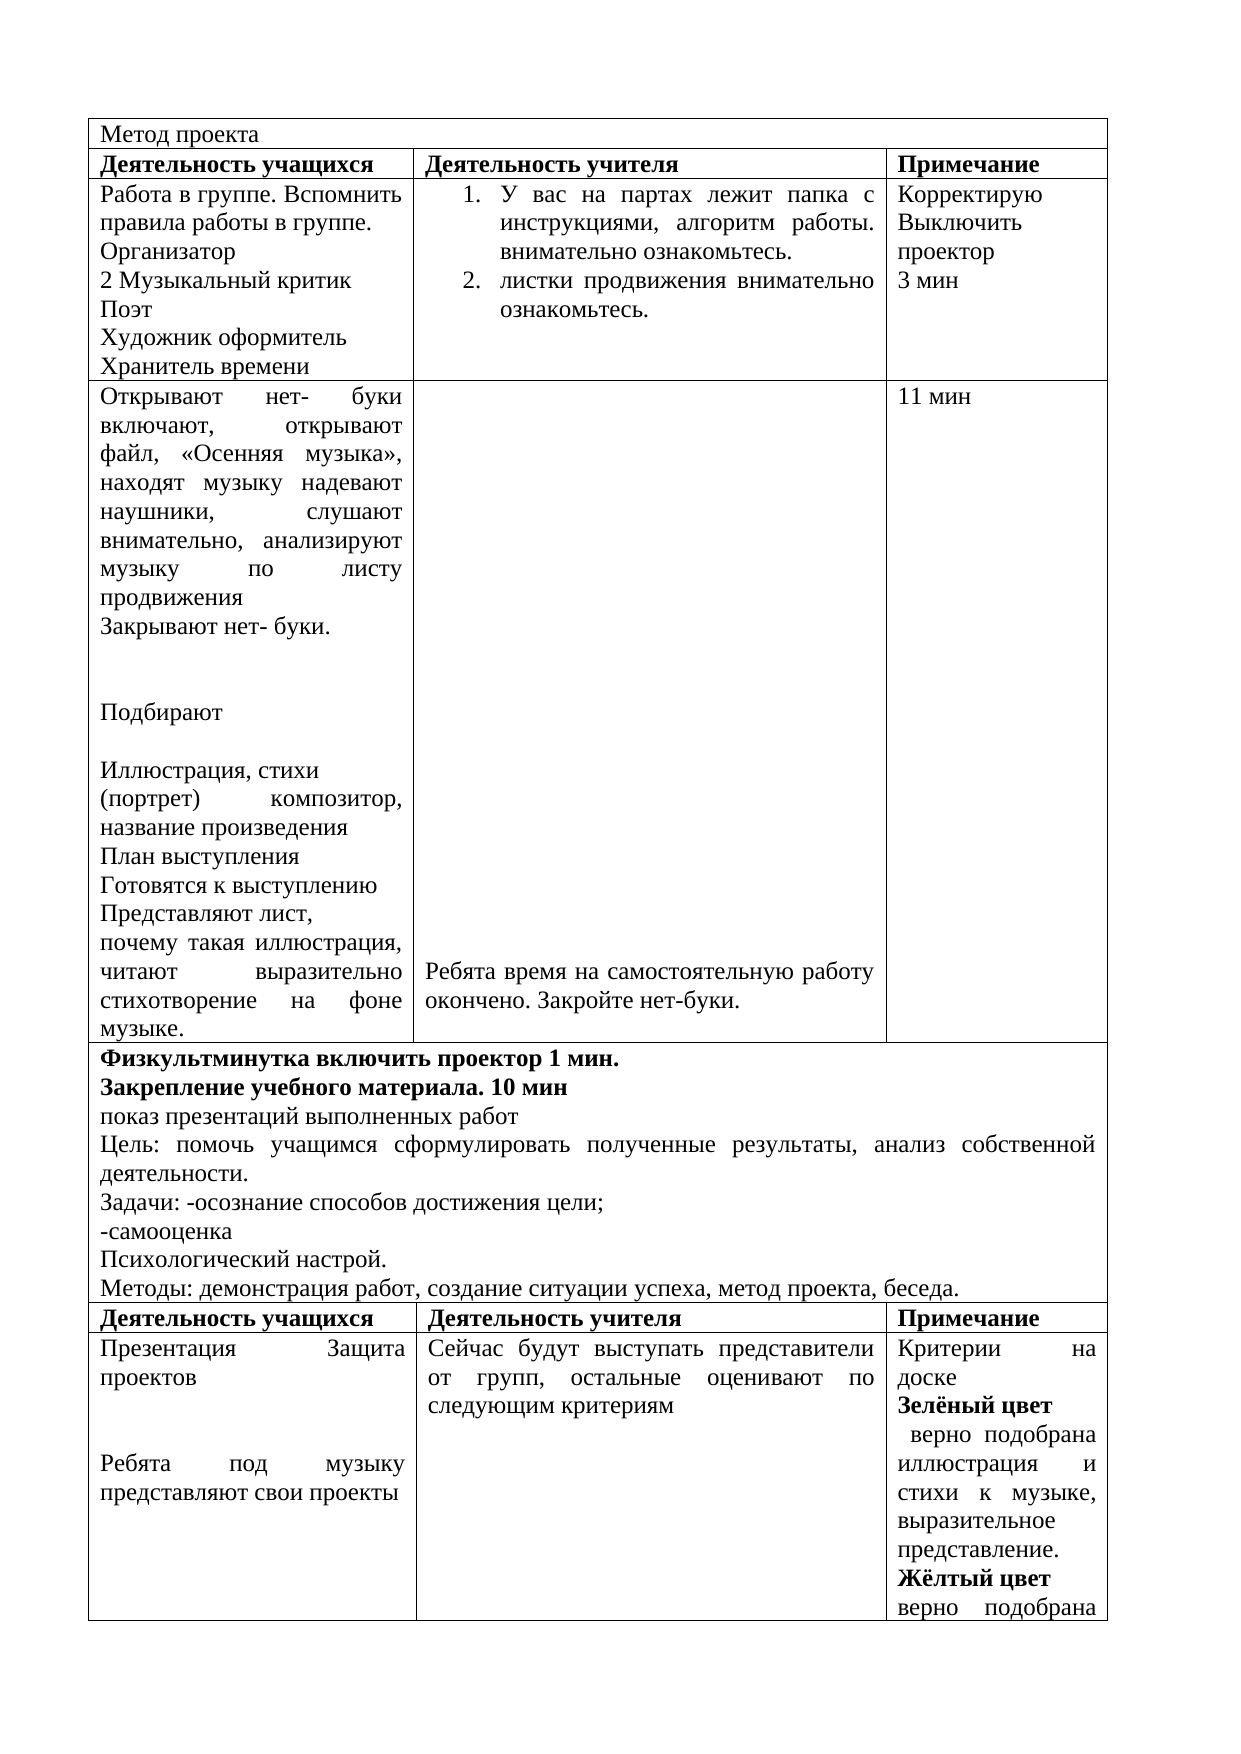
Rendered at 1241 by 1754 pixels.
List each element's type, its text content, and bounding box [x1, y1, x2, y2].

table_cell Деятельность учащихся [89, 149, 413, 178]
table_cell Деятельность учителя [414, 149, 886, 178]
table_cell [887, 1333, 1107, 1620]
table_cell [89, 1333, 416, 1620]
table_cell Открывают нет- буки включают, открывают файл, «Осенняя музыка», находят музыку надевают наушники, слушают внимательно, анализируют музыку по листу продвижения Закрывают нет- буки. Подбирают Иллюстрация, стихи (портрет) композитор, название произведения План выступления Готовятся к выступлению Представляют лист, почему такая иллюстрация, читают выразительно стихотворение на фоне музыке. [89, 381, 413, 1042]
table_cell Примечание [887, 149, 1107, 178]
table_cell Ребята время на самостоятельную работу окончено. Закройте нет-буки. [414, 381, 886, 1042]
table_cell Деятельность учителя [417, 1303, 886, 1332]
table_cell Примечание [887, 1303, 1107, 1332]
table_cell Деятельность учащихся [89, 1303, 416, 1332]
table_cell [417, 1333, 886, 1620]
table_cell У вас на партах лежит папка с инструкциями, алгоритм работы. внимательно ознакомьтесь. листки продвижения внимательно ознакомьтесь. [414, 179, 886, 380]
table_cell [89, 119, 1107, 148]
table_cell Физкультминутка включить проектор 1 мин. Закрепление учебного материала. 10 мин показ презентаций выполненных работ Цель: помочь учащимся сформулировать полученные результаты, анализ собственной деятельности. Задачи: -осознание способов достижения цели; -самооценка Психологический настрой. Методы: демонстрация работ, создание ситуации успеха, метод проекта, беседа. [89, 1043, 1107, 1302]
table_cell 11 мин [887, 381, 1107, 1042]
table_cell Работа в группе. Вспомнить правила работы в группе. Организатор 2 Музыкальный критик Поэт Художник оформитель Хранитель времени [89, 179, 413, 380]
table_cell Корректирую Выключить проектор 3 мин [887, 179, 1107, 380]
